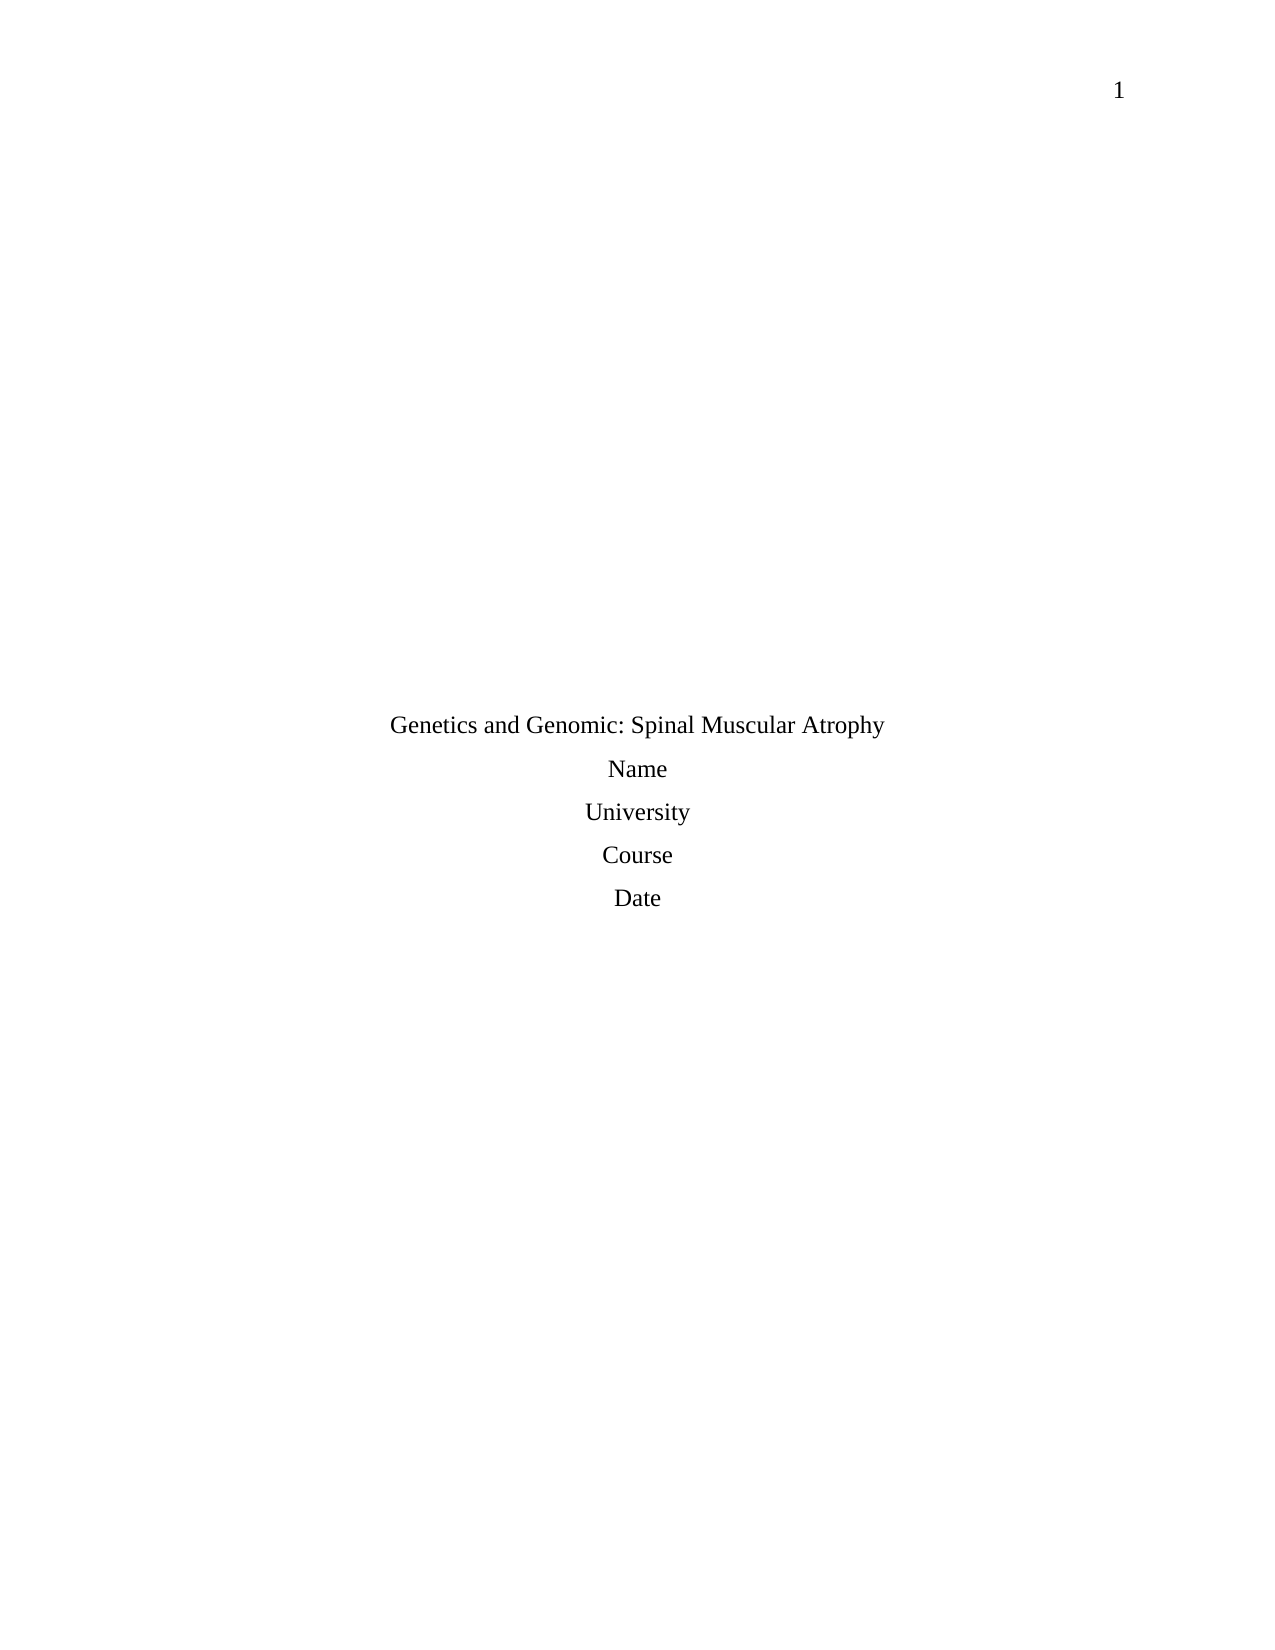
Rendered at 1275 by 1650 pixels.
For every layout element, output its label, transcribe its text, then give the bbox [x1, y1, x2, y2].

text Course [150, 840, 1125, 869]
text Date [150, 883, 1125, 912]
text Genetics and Genomic: Spinal Muscular Atrophy [150, 711, 1125, 739]
text University [150, 797, 1125, 826]
text Name [150, 754, 1125, 782]
